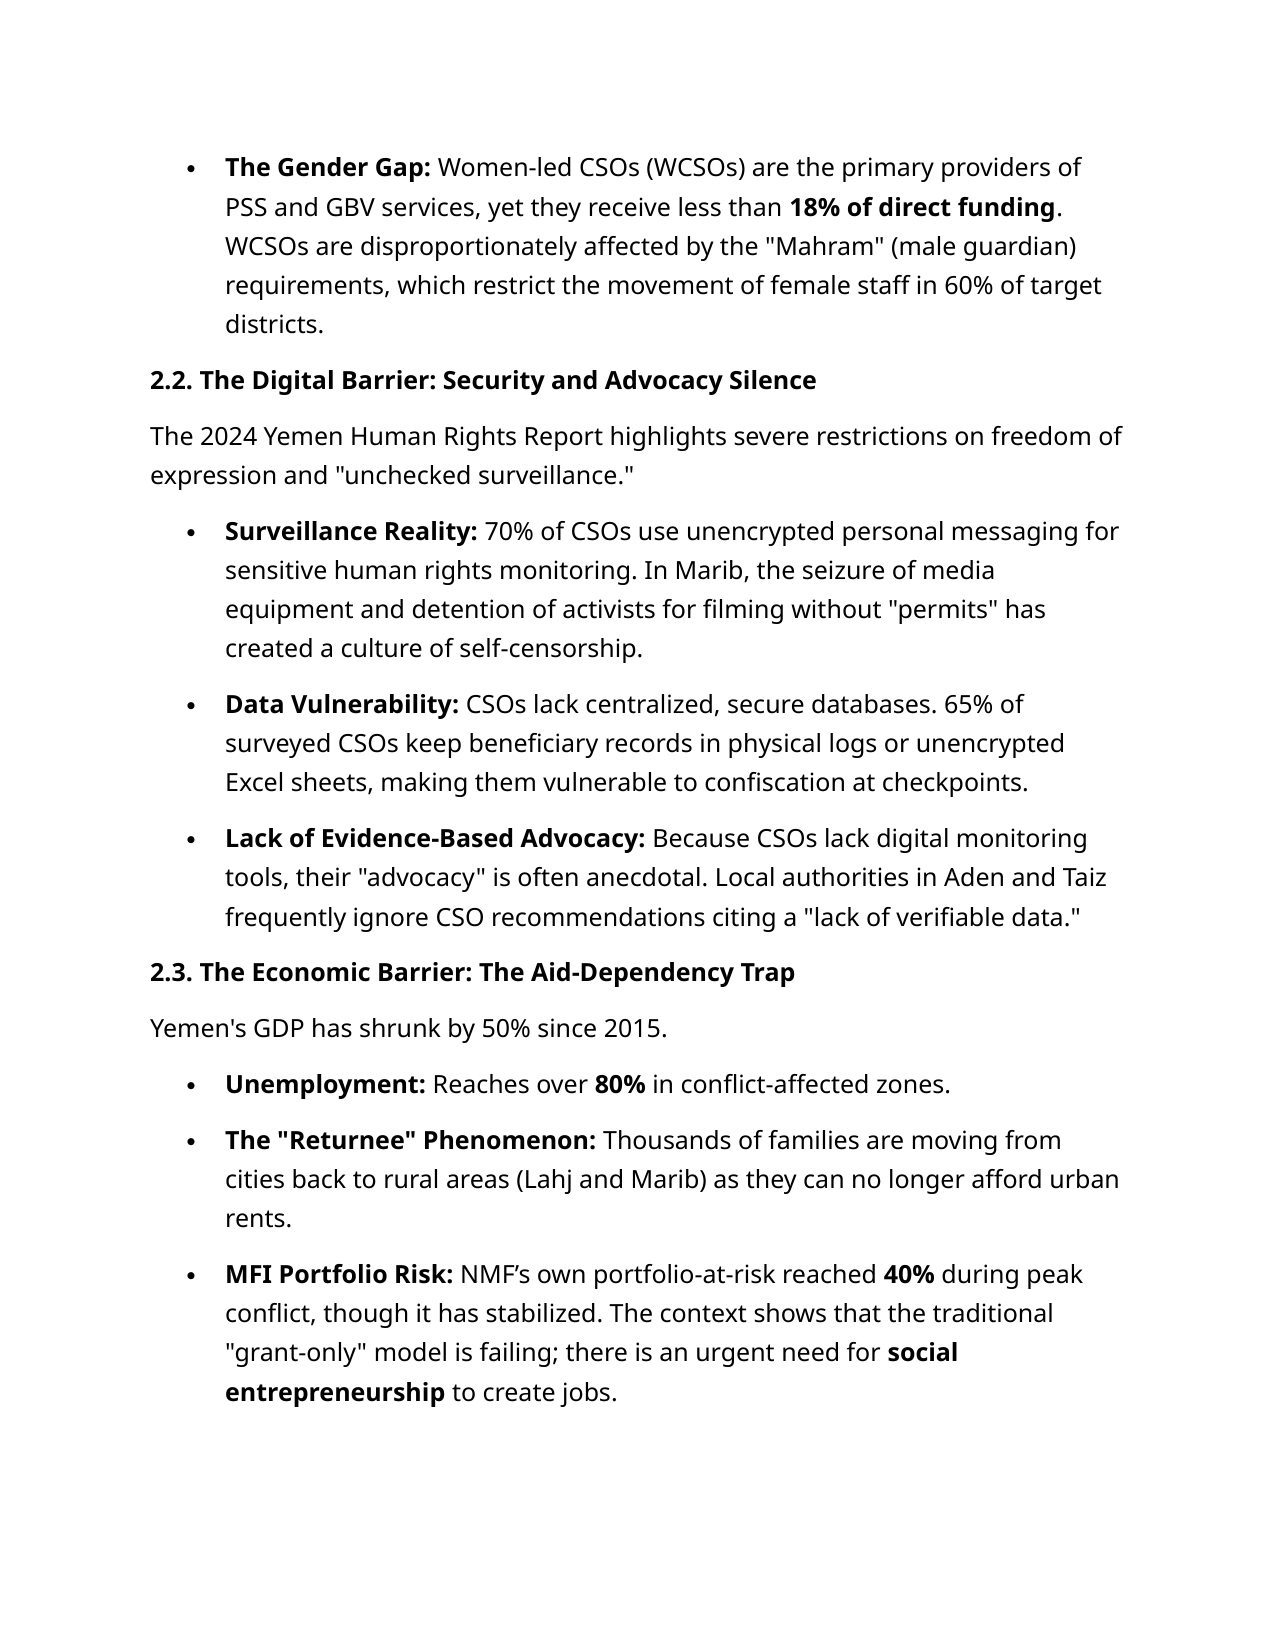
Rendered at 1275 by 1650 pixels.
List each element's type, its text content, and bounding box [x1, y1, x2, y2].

text 2.2. The Digital Barrier: Security and Advocacy Silence [150, 362, 1125, 397]
list The Gender Gap: Women-led CSOs (WCSOs) are the primary providers of PSS and GBV services, yet they receive less than 18% of direct funding. WCSOs are disproportionately affected by the "Mahram" (male guardian) requirements, which restrict the movement of female staff in 60% of target districts. [187, 150, 1125, 341]
text The 2024 Yemen Human Rights Report highlights severe restrictions on freedom of expression and "unchecked surveillance." [150, 418, 1125, 492]
list The "Returnee" Phenomenon: Thousands of families are moving from cities back to rural areas (Lahj and Marib) as they can no longer afford urban rents. [187, 1122, 1125, 1235]
list Surveillance Reality: 70% of CSOs use unencrypted personal messaging for sensitive human rights monitoring. In Marib, the seizure of media equipment and detention of activists for filming without "permits" has created a culture of self-censorship. [187, 513, 1125, 665]
text 2.3. The Economic Barrier: The Aid-Dependency Trap [150, 955, 1125, 989]
list Data Vulnerability: CSOs lack centralized, secure databases. 65% of surveyed CSOs keep beneficiary records in physical logs or unencrypted Excel sheets, making them vulnerable to confiscation at checkpoints. [187, 687, 1125, 799]
text Yemen's GDP has shrunk by 50% since 2015. [150, 1011, 1125, 1045]
list MFI Portfolio Risk: NMF’s own portfolio-at-risk reached 40% during peak conflict, though it has stabilized. The context shows that the traditional "grant-only" model is failing; there is an urgent need for social entrepreneurship to create jobs. [187, 1257, 1125, 1408]
list Unemployment: Reaches over 80% in conflict-affected zones. [187, 1067, 1125, 1101]
list Lack of Evidence-Based Advocacy: Because CSOs lack digital monitoring tools, their "advocacy" is often anecdotal. Local authorities in Aden and Taiz frequently ignore CSO recommendations citing a "lack of verifiable data." [187, 821, 1125, 933]
